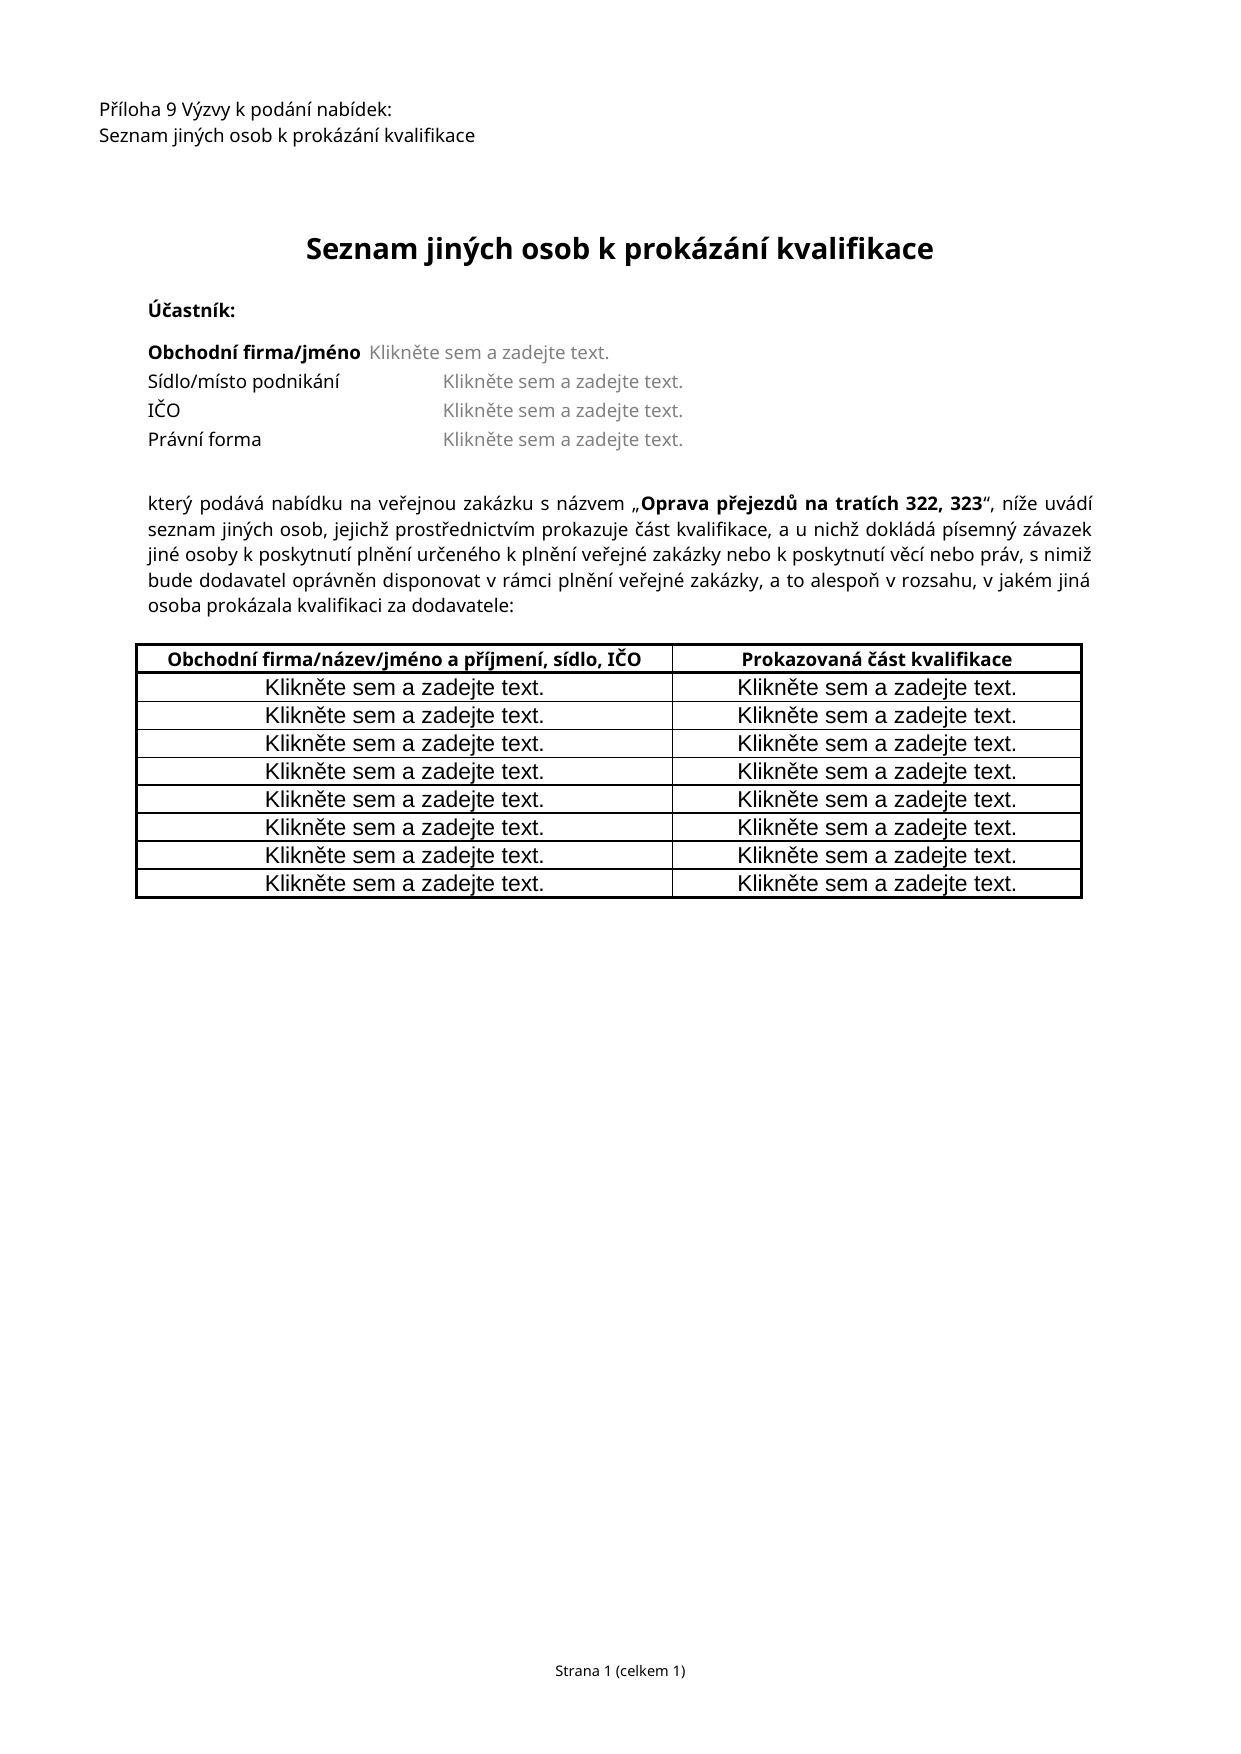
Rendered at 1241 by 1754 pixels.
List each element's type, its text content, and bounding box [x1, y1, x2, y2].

text Sídlo/místo podnikání [148, 365, 1093, 394]
table_header Obchodní firma/název/jméno a příjmení, sídlo, IČO [138, 646, 672, 671]
text Účastník: [148, 293, 1093, 324]
title Seznam jiných osob k prokázání kvalifikace [148, 228, 1093, 268]
text Obchodní firma/jméno [148, 336, 1093, 365]
text Právní forma [148, 423, 1093, 452]
text který podává nabídku na veřejnou zakázku s názvem „Oprava přejezdů na tratích 322, 323“, níže uvádí seznam jiných osob, jejichž prostřednictvím prokazuje část kvalifikace, a u nichž dokládá písemný závazek jiné osoby k poskytnutí plnění určeného k plnění veřejné zakázky nebo k poskytnutí věcí nebo práv, s nimiž bude dodavatel oprávněn disponovat v rámci plnění veřejné zakázky, a to alespoň v rozsahu, v jakém jiná osoba prokázala kvalifikaci za dodavatele: [148, 490, 1093, 618]
text IČO [148, 394, 1093, 423]
table_header Prokazovaná část kvalifikace [673, 646, 1080, 671]
